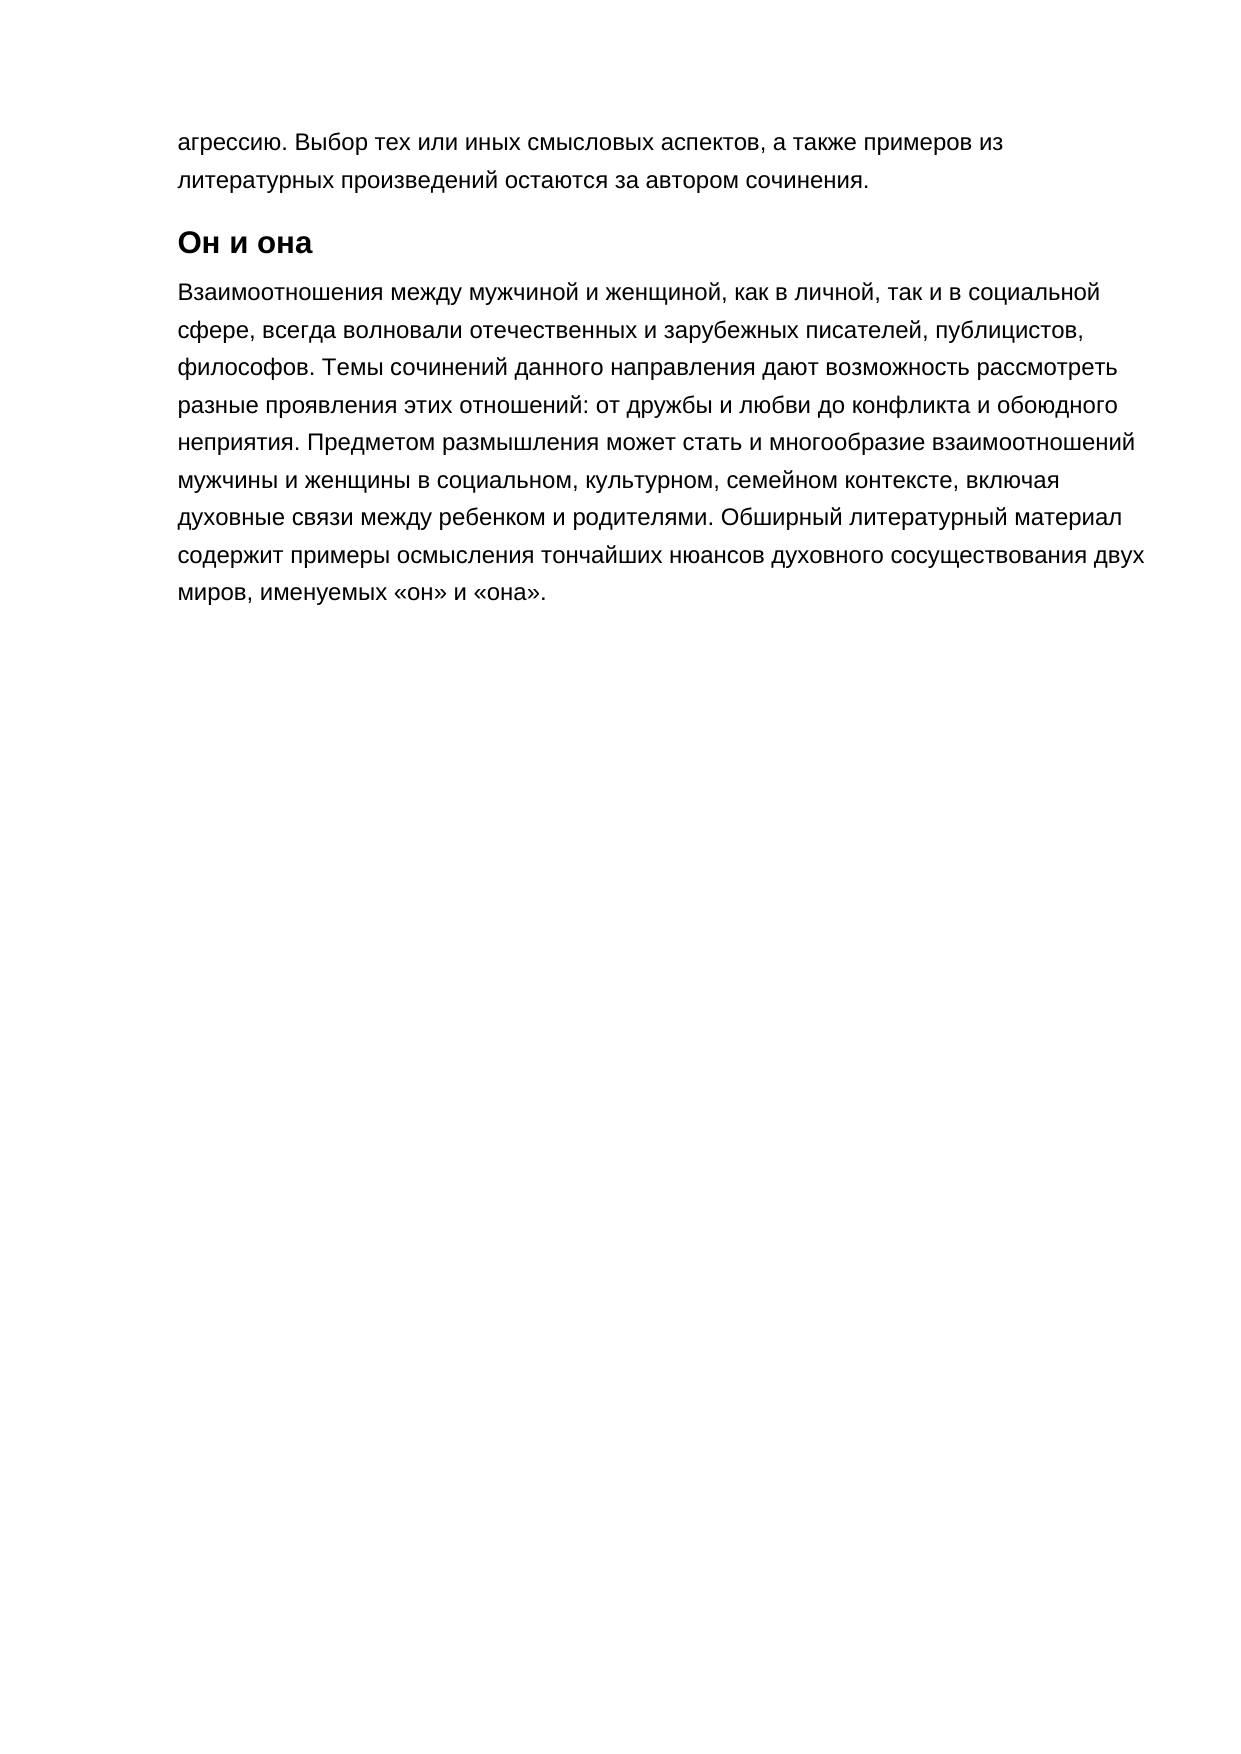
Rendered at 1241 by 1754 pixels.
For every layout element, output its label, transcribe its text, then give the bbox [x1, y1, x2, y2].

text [177, 118, 1152, 193]
text Взаимоотношения между мужчиной и женщиной, как в личной, так и в социальной сфере, всегда волновали отечественных и зарубежных писателей, публицистов, философов. Темы сочинений данного направления дают возможность рассмотреть разные проявления этих отношений: от дружбы и любви до конфликта и обоюдного неприятия. Предметом размышления может стать и многообразие взаимоотношений мужчины и женщины в социальном, культурном, семейном контексте, включая духовные связи между ребенком и родителями. Обширный литературный материал содержит примеры осмысления тончайших нюансов духовного сосуществования двух миров, именуемых «он» и «она». [177, 268, 1152, 606]
text Он и она [177, 224, 1152, 260]
